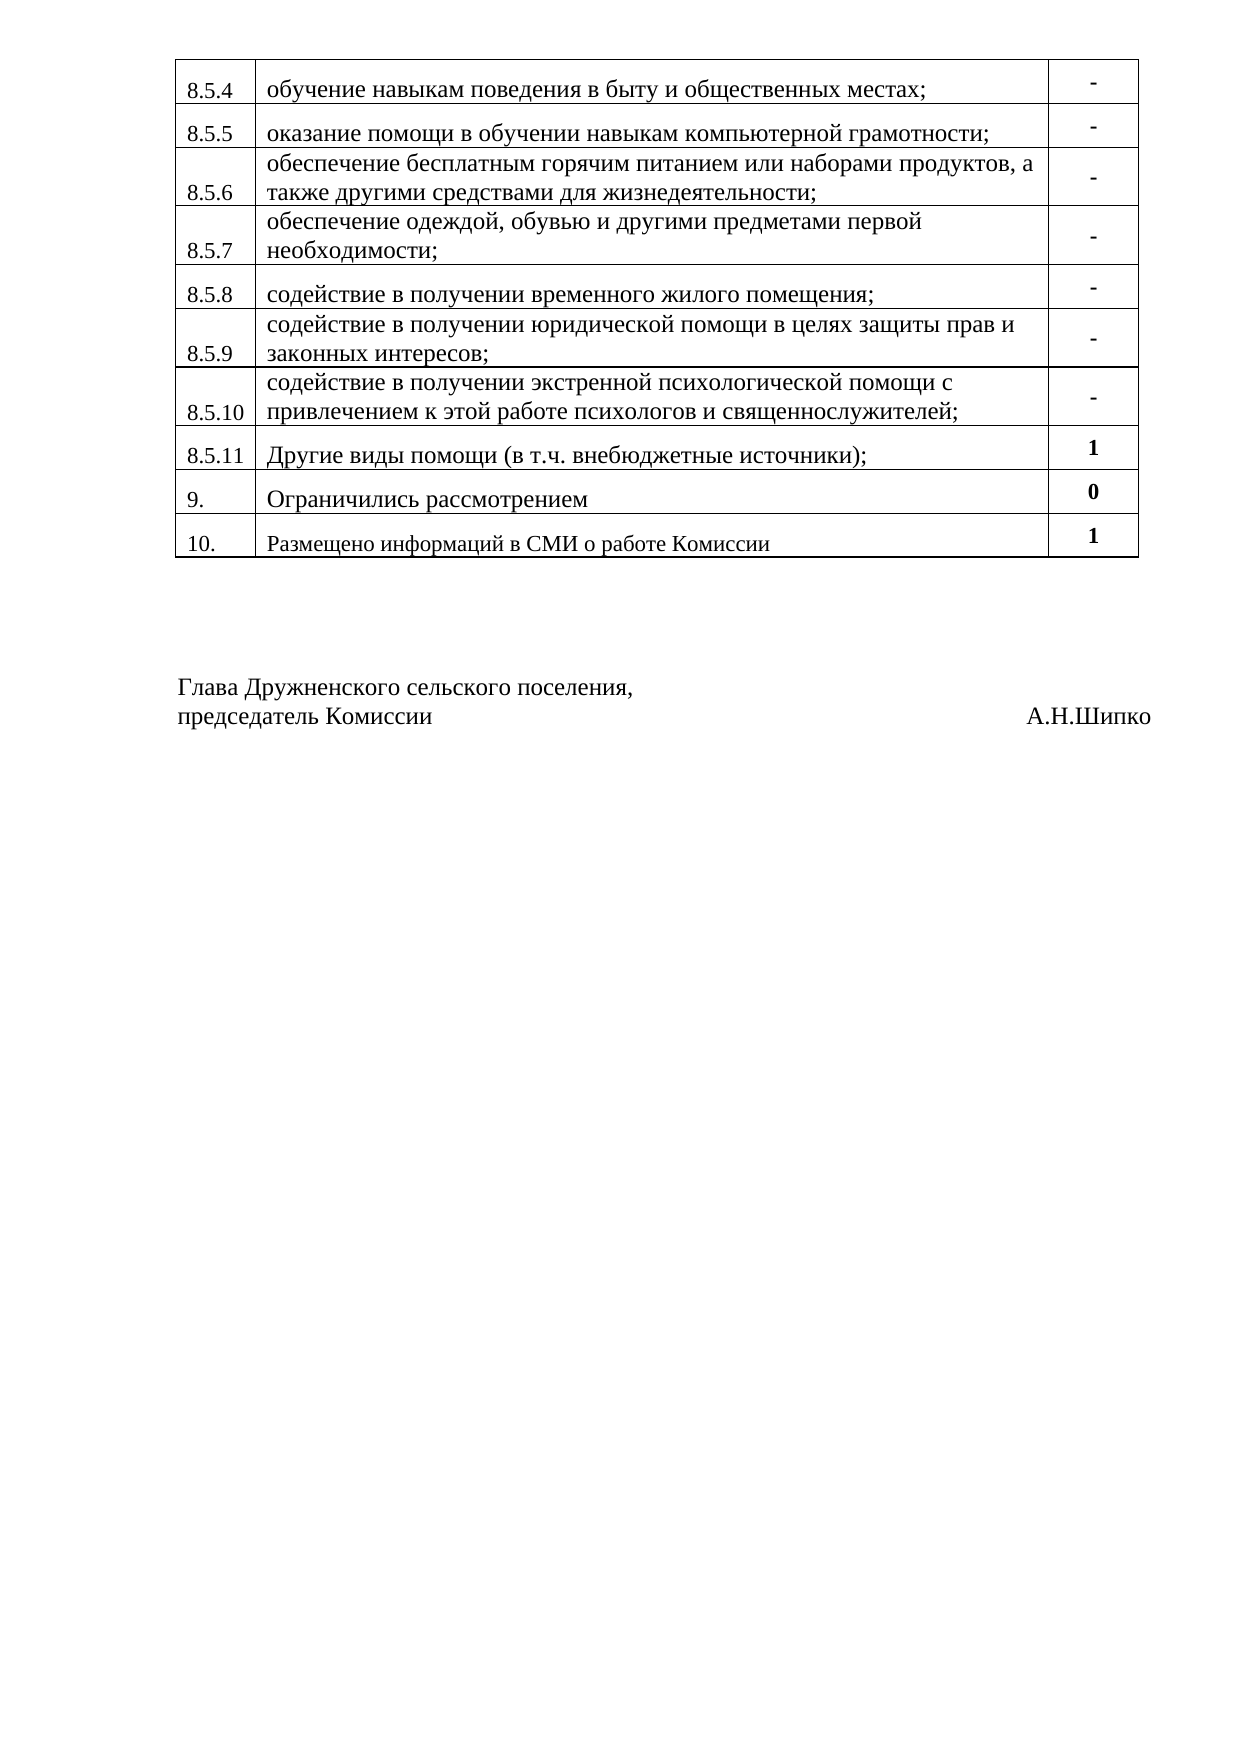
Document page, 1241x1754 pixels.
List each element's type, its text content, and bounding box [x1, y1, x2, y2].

table_cell 8.5.7 [176, 206, 255, 264]
table_cell Ограничились рассмотрением [256, 470, 1048, 513]
table_cell обучение навыкам поведения в быту и общественных местах; [256, 60, 1048, 103]
table_cell - [1049, 104, 1138, 147]
table_cell 8.5.10 [176, 368, 255, 425]
table_cell содействие в получении экстренной психологической помощи с привлечением к этой работе психологов и священнослужителей; [256, 368, 1048, 425]
table_cell - [1049, 368, 1138, 425]
table_cell - [1049, 148, 1138, 205]
table_cell 8.5.11 [176, 426, 255, 469]
table_cell - [1049, 206, 1138, 264]
text председатель Комиссии А.Н.Шипко [177, 701, 1152, 730]
table_cell обеспечение одеждой, обувью и другими предметами первой необходимости; [256, 206, 1048, 264]
table_cell 8.5.8 [176, 265, 255, 308]
table_cell 8.5.6 [176, 148, 255, 205]
table_cell обеспечение бесплатным горячим питанием или наборами продуктов, а также другими средствами для жизнедеятельности; [256, 148, 1048, 205]
table_cell Размещено информаций в СМИ о работе Комиссии [256, 514, 1048, 556]
table_cell 8.5.9 [176, 309, 255, 366]
table_cell 0 [1049, 470, 1138, 513]
table_cell 8.5.5 [176, 104, 255, 147]
table_cell - [1049, 309, 1138, 366]
table_cell оказание помощи в обучении навыкам компьютерной грамотности; [256, 104, 1048, 147]
table_cell - [1049, 265, 1138, 308]
table_cell 10. [176, 514, 255, 556]
table_cell 1 [1049, 514, 1138, 556]
table_cell 8.5.4 [176, 60, 255, 103]
table_cell 9. [176, 470, 255, 513]
table_cell содействие в получении временного жилого помещения; [256, 265, 1048, 308]
text Глава Дружненского сельского поселения, [177, 672, 1152, 701]
table_cell Другие виды помощи (в т.ч. внебюджетные источники); [256, 426, 1048, 469]
table_cell 1 [1049, 426, 1138, 469]
table_cell содействие в получении юридической помощи в целях защиты прав и законных интересов; [256, 309, 1048, 366]
table_cell - [1049, 60, 1138, 103]
